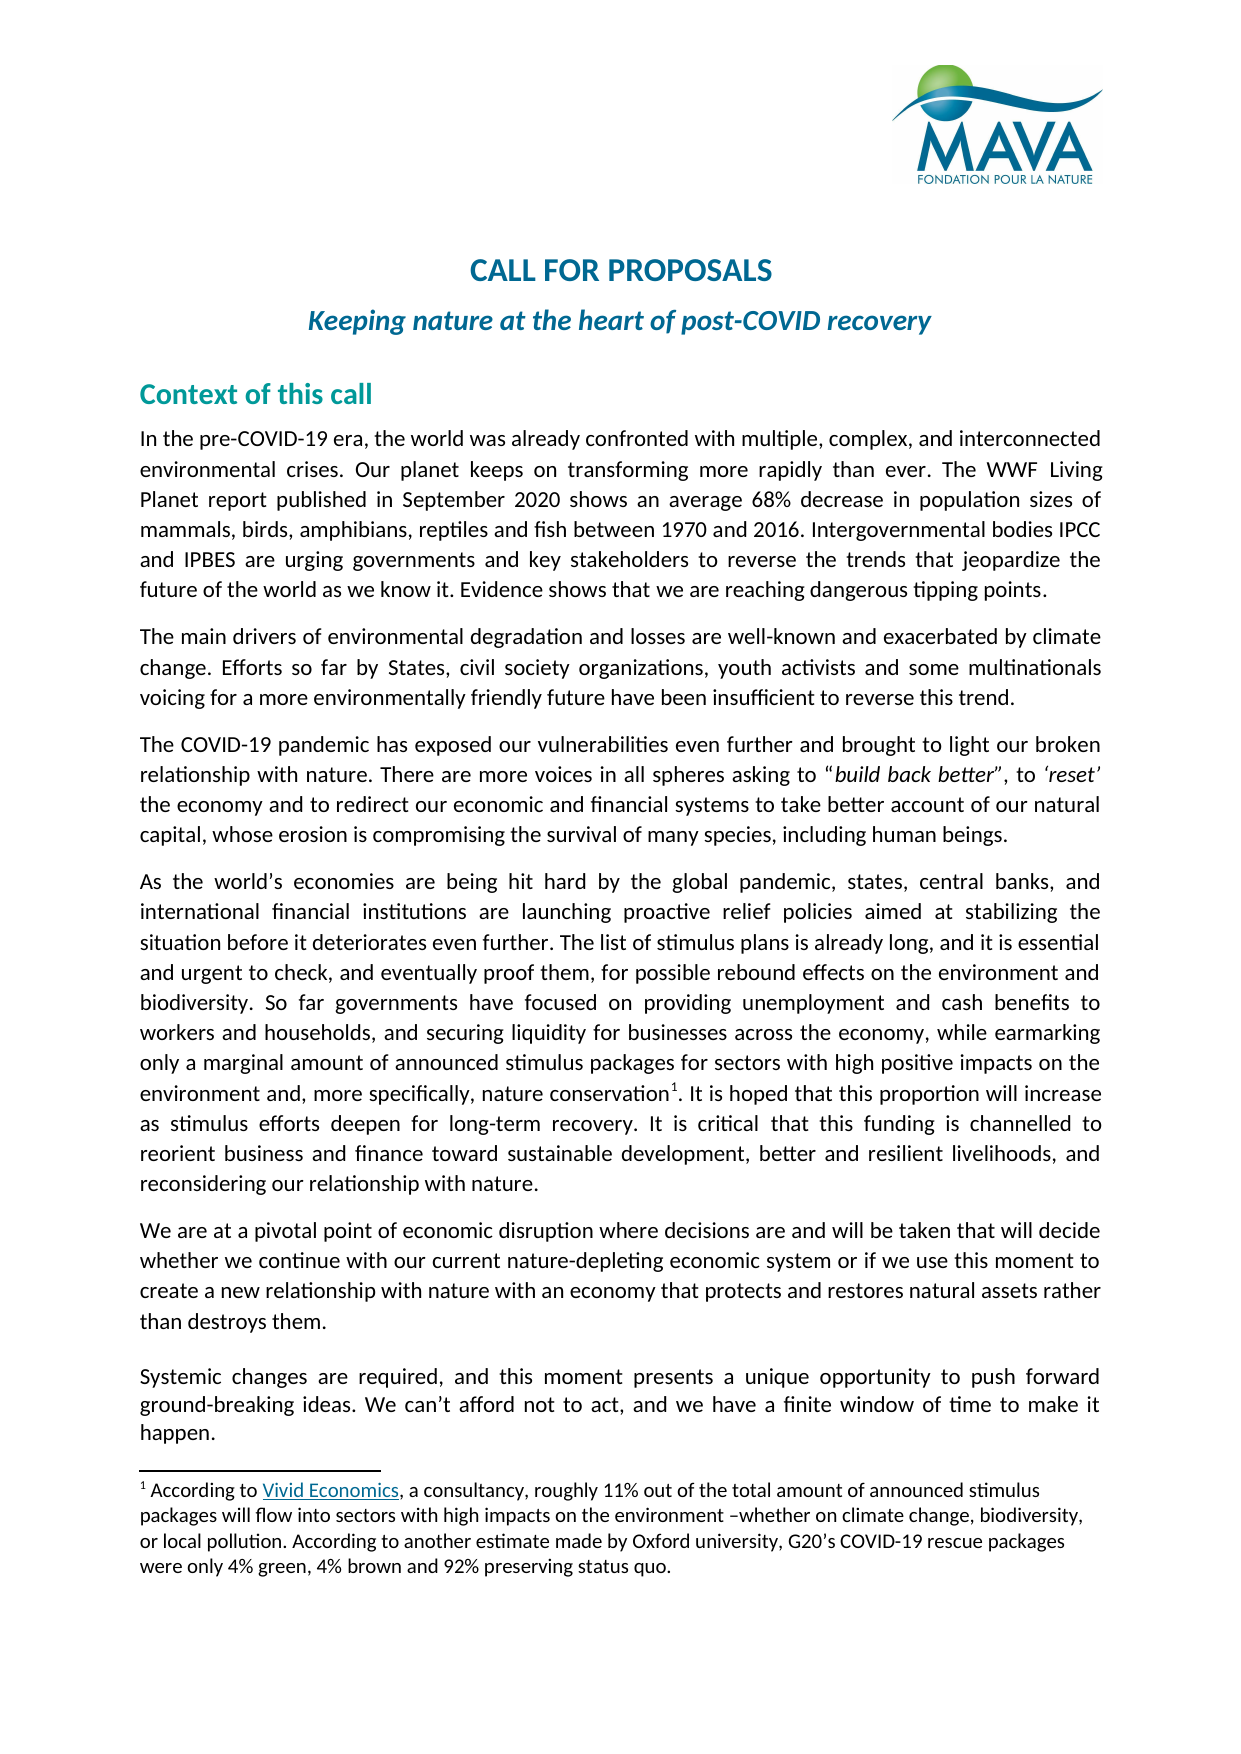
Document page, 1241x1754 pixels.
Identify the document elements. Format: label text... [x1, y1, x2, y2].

text Keeping nature at the heart of post-COVID recovery [139, 302, 1103, 338]
text As the world’s economies are being hit hard by the global pandemic, states, central banks, and international financial institutions are launching proactive relief policies aimed at stabilizing the situation before it deteriorates even further. The list of stimulus plans is already long, and it is essential and urgent to check, and eventually proof them, for possible rebound effects on the environment and biodiversity. So far governments have focused on providing unemployment and cash benefits to workers and households, and securing liquidity for businesses across the economy, while earmarking only a marginal amount of announced stimulus packages for sectors with high positive impacts on the environment and, more specifically, nature conservation. It is hoped that this proportion will increase as stimulus efforts deepen for long-term recovery. It is critical that this funding is channelled to reorient business and finance toward sustainable development, better and resilient livelihoods, and reconsidering our relationship with nature. [139, 867, 1103, 1197]
text The main drivers of environmental degradation and losses are well-known and exacerbated by climate change. Efforts so far by States, civil society organizations, youth activists and some multinationals voicing for a more environmentally friendly future have been insufficient to reverse this trend. [139, 622, 1103, 711]
picture [892, 65, 1103, 184]
subtitle Context of this call [139, 375, 1103, 412]
text Systemic changes are required, and this moment presents a unique opportunity to push forward ground-breaking ideas. We can’t afford not to act, and we have a finite window of time to make it happen. [139, 1362, 1103, 1446]
text CALL FOR PROPOSALS [139, 249, 1103, 289]
text In the pre-COVID-19 era, the world was already confronted with multiple, complex, and interconnected environmental crises. Our planet keeps on transforming more rapidly than ever. The WWF Living Planet report published in September 2020 shows an average 68% decrease in population sizes of mammals, birds, amphibians, reptiles and fish between 1970 and 2016. Intergovernmental bodies IPCC and IPBES are urging governments and key stakeholders to reverse the trends that jeopardize the future of the world as we know it. Evidence shows that we are reaching dangerous tipping points. [139, 424, 1103, 604]
text The COVID-19 pandemic has exposed our vulnerabilities even further and brought to light our broken relationship with nature. There are more voices in all spheres asking to “build back better”, to ‘reset’ the economy and to redirect our economic and financial systems to take better account of our natural capital, whose erosion is compromising the survival of many species, including human beings. [139, 730, 1103, 848]
text We are at a pivotal point of economic disruption where decisions are and will be taken that will decide whether we continue with our current nature-depleting economic system or if we use this moment to create a new relationship with nature with an economy that protects and restores natural assets rather than destroys them. [139, 1216, 1103, 1335]
